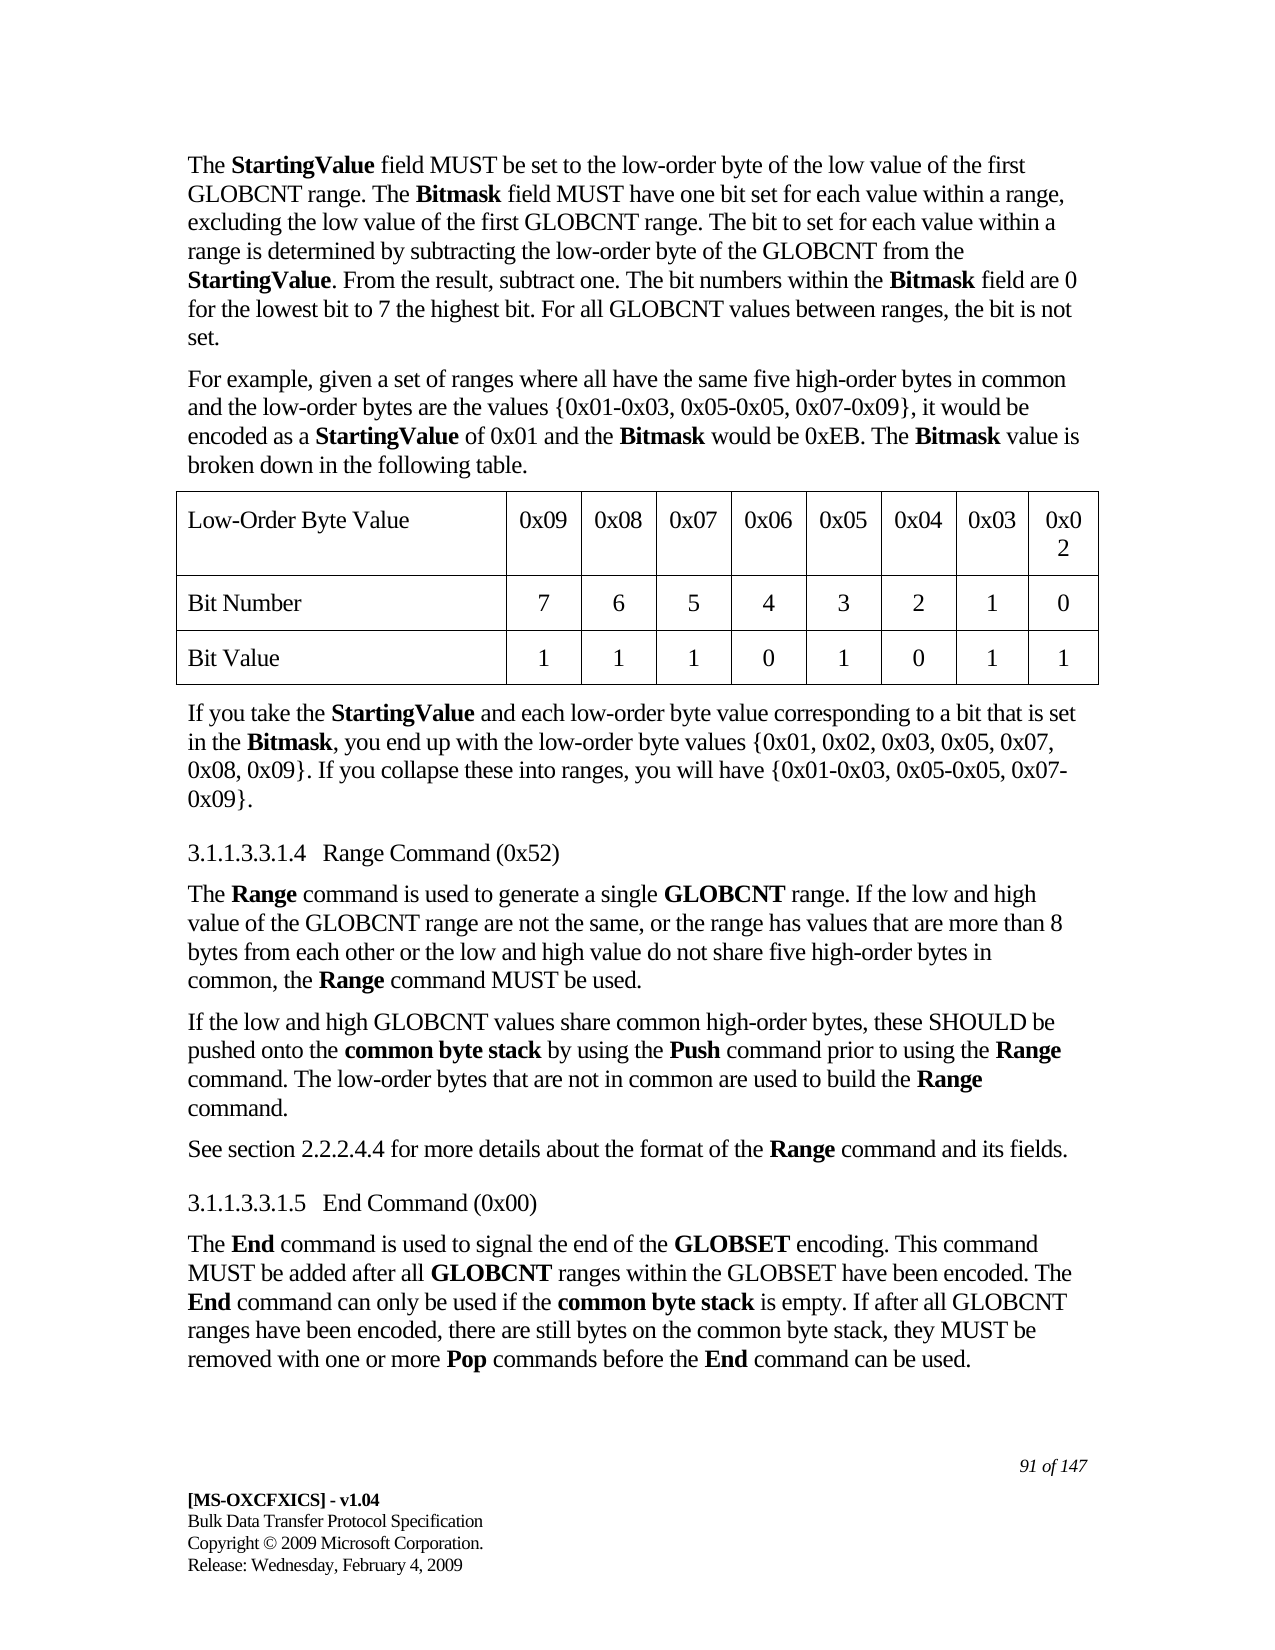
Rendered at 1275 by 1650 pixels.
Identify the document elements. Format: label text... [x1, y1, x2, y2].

table_header 0x06 [732, 492, 806, 575]
text If the low and high GLOBCNT values share common high-order bytes, these SHOULD be pushed onto the common byte stack by using the Push command prior to using the Range command. The low-order bytes that are not in common are used to build the Range command. [187, 1007, 1087, 1122]
table_cell 1 [657, 631, 731, 684]
table_header 0x05 [807, 492, 881, 575]
table_cell 0 [1029, 576, 1098, 629]
table_cell 1 [957, 631, 1028, 684]
table_cell 5 [657, 576, 731, 629]
table_cell 1 [807, 631, 881, 684]
table_cell 3 [807, 576, 881, 629]
table_cell 1 [957, 576, 1028, 629]
table_cell 0 [732, 631, 806, 684]
subtitle End Command (0x00) [187, 1188, 1087, 1217]
table_cell 0 [882, 631, 956, 684]
table_header 0x08 [582, 492, 656, 575]
table_header 0x07 [657, 492, 731, 575]
table_cell 1 [582, 631, 656, 684]
table_cell 1 [507, 631, 581, 684]
text For example, given a set of ranges where all have the same five high-order bytes in common and the low-order bytes are the values {0x01-0x03, 0x05-0x05, 0x07-0x09}, it would be encoded as a StartingValue of 0x01 and the Bitmask would be 0xEB. The Bitmask value is broken down in the following table. [187, 364, 1087, 479]
table_cell 4 [732, 576, 806, 629]
table_cell Bit Number [177, 576, 506, 629]
text If you take the StartingValue and each low-order byte value corresponding to a bit that is set in the Bitmask, you end up with the low-order byte values {0x01, 0x02, 0x03, 0x05, 0x07, 0x08, 0x09}. If you collapse these into ranges, you will have {0x01-0x03, 0x05-0x05, 0x07-0x09}. [187, 698, 1087, 813]
table_cell Bit Value [177, 631, 506, 684]
table_cell 1 [1029, 631, 1098, 684]
table_cell 2 [882, 576, 956, 629]
table_header 0x09 [507, 492, 581, 575]
table_cell 6 [582, 576, 656, 629]
table_header 0x03 [957, 492, 1028, 575]
table_header 0x04 [882, 492, 956, 575]
text See section 2.2.2.4.4 for more details about the format of the Range command and its fields. [187, 1134, 1087, 1163]
subtitle Range Command (0x52) [187, 838, 1087, 867]
table_header Low-Order Byte Value [177, 492, 506, 575]
text The End command is used to signal the end of the GLOBSET encoding. This command MUST be added after all GLOBCNT ranges within the GLOBSET have been encoded. The End command can only be used if the common byte stack is empty. If after all GLOBCNT ranges have been encoded, there are still bytes on the common byte stack, they MUST be removed with one or more Pop commands before the End command can be used. [187, 1229, 1087, 1373]
text The StartingValue field MUST be set to the low-order byte of the low value of the first GLOBCNT range. The Bitmask field MUST have one bit set for each value within a range, excluding the low value of the first GLOBCNT range. The bit to set for each value within a range is determined by subtracting the low-order byte of the GLOBCNT from the StartingValue. From the result, subtract one. The bit numbers within the Bitmask field are 0 for the lowest bit to 7 the highest bit. For all GLOBCNT values between ranges, the bit is not set. [187, 150, 1087, 351]
table_cell 7 [507, 576, 581, 629]
table_header 0x02 [1029, 492, 1098, 575]
text The Range command is used to generate a single GLOBCNT range. If the low and high value of the GLOBCNT range are not the same, or the range has values that are more than 8 bytes from each other or the low and high value do not share five high-order bytes in common, the Range command MUST be used. [187, 879, 1087, 994]
